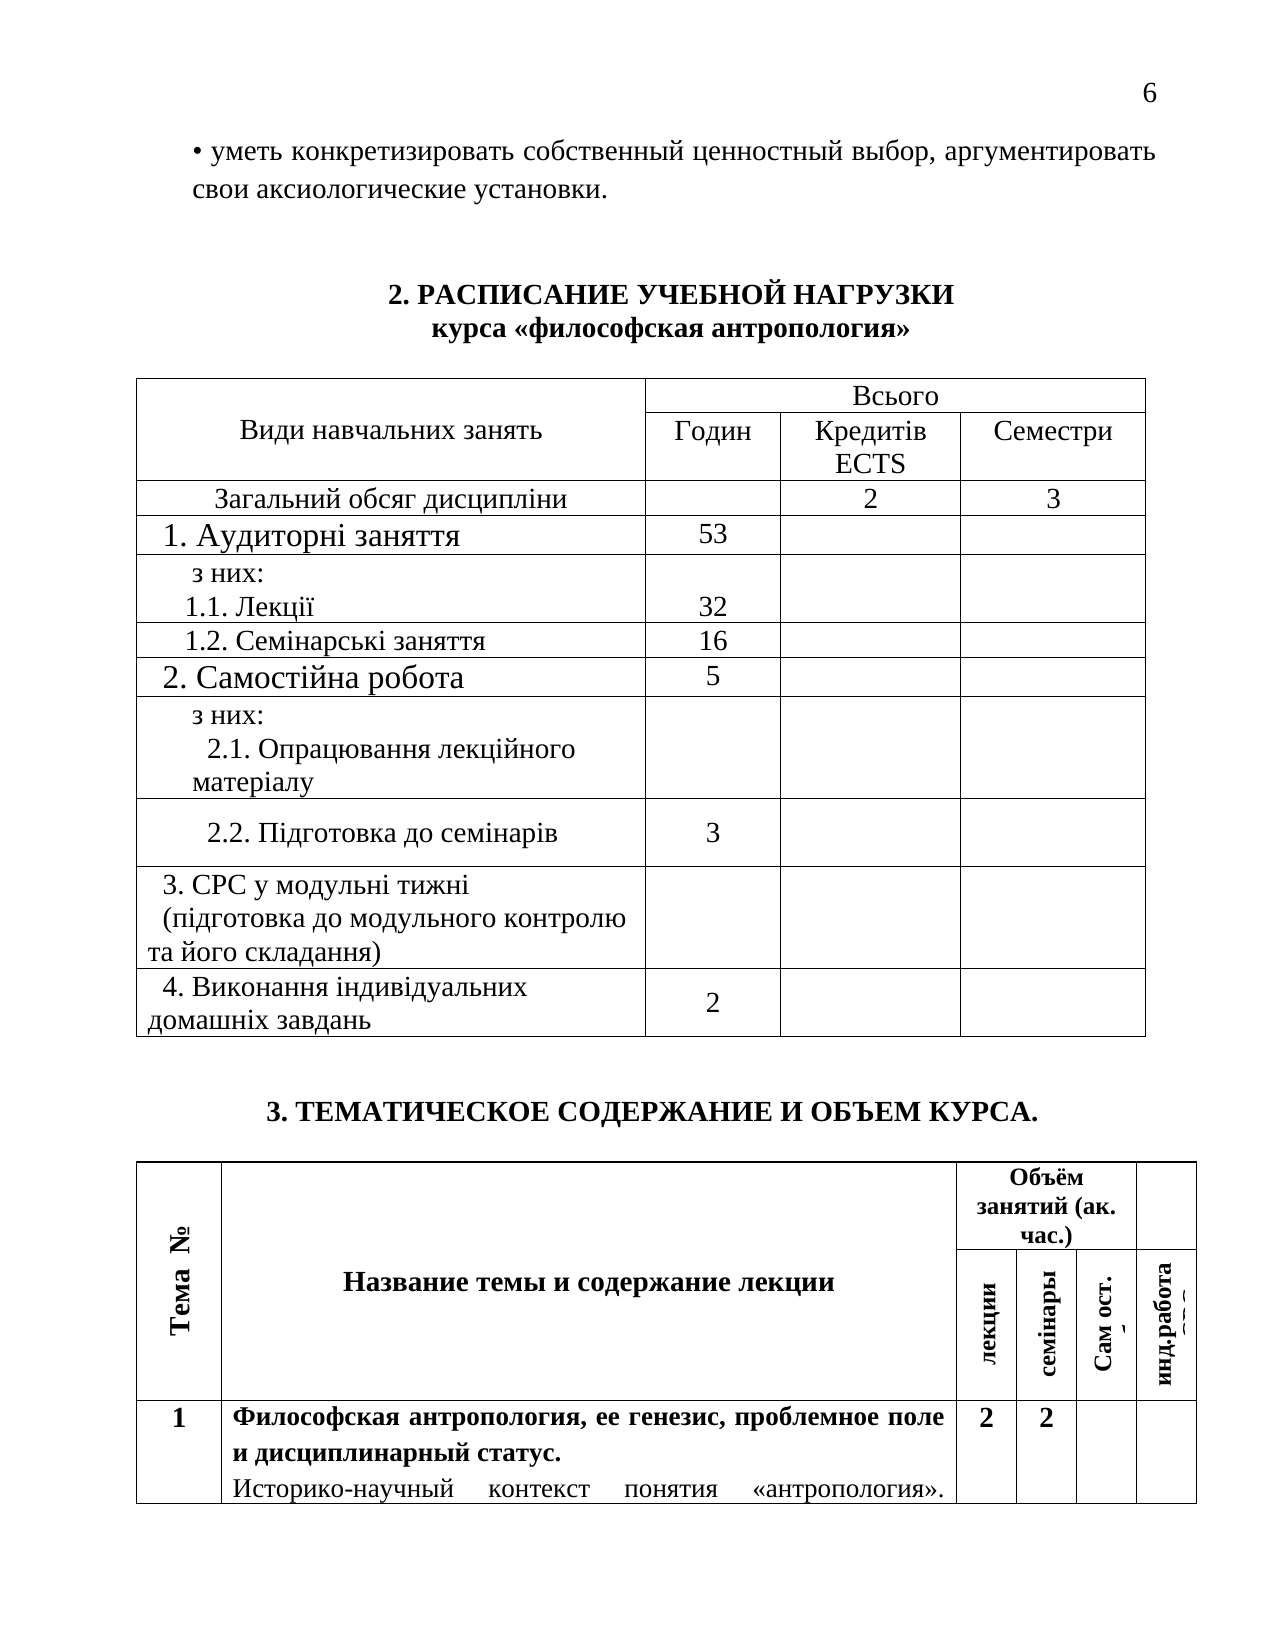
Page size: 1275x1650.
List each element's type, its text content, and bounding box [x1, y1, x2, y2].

table_cell 53 [646, 516, 780, 554]
table_cell [781, 799, 960, 866]
table_cell з них: 2.1. Опрацювання лекційного матеріалу [137, 697, 645, 798]
table_cell 2 [781, 481, 960, 515]
table_cell [961, 658, 1145, 696]
table_cell [646, 867, 780, 968]
table_cell 5 [646, 658, 780, 696]
table_cell лекции [957, 1250, 1016, 1399]
table_cell 32 [646, 555, 780, 622]
table_cell [781, 555, 960, 622]
table_cell Семестри [961, 413, 1145, 480]
table_cell 2.2. Підготовка до семінарів [137, 799, 645, 866]
table_cell [781, 658, 960, 696]
table_cell 2. Самостійна робота [137, 658, 645, 696]
table_cell Годин [646, 413, 780, 480]
table_header Тема № [137, 1163, 221, 1399]
table_cell инд.работа и СРС [1137, 1250, 1196, 1399]
text 2. РАСПИСАНИЕ УЧЕБНОЙ НАГРУЗКИ [185, 277, 1157, 310]
table_cell [961, 969, 1145, 1036]
table_cell [781, 697, 960, 798]
table_cell Загальний обсяг дисципліни [137, 481, 645, 515]
table_cell [961, 867, 1145, 968]
table_cell [646, 697, 780, 798]
table_header Всього [646, 379, 1145, 412]
table_cell [781, 867, 960, 968]
table_cell 2 [646, 969, 780, 1036]
table_header Объём занятий (ак. час.) [957, 1163, 1136, 1249]
table_cell [781, 969, 960, 1036]
table_cell 16 [646, 623, 780, 657]
table_header Название темы и содержание лекции [222, 1163, 956, 1399]
table_cell [961, 516, 1145, 554]
table_cell семінары [1017, 1250, 1076, 1399]
table_cell з них: 1.1. Лекції [137, 555, 645, 622]
table_cell Сам ост. работа [1077, 1250, 1136, 1399]
table_cell 3 [646, 799, 780, 866]
table_cell Кредитів ECTS [781, 413, 960, 480]
table_cell 3 [961, 481, 1145, 515]
table_cell [781, 516, 960, 554]
table_cell [1077, 1401, 1136, 1503]
table_cell [646, 481, 780, 515]
text • уметь конкретизировать собственный ценностный выбор, аргументировать свои аксиологические установки. [192, 133, 1157, 205]
table_cell [1137, 1401, 1196, 1503]
table_cell [961, 555, 1145, 622]
table_cell 2 [957, 1401, 1016, 1503]
table_cell 4. Виконання індивідуальних домашніх завдань [137, 969, 645, 1036]
table_cell [961, 623, 1145, 657]
table_header Види навчальних занять [137, 379, 645, 480]
table_header [1137, 1163, 1196, 1249]
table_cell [222, 1401, 956, 1503]
table_cell [781, 623, 960, 657]
table_cell 1.2. Семінарські заняття [137, 623, 645, 657]
text 3. ТЕМАТИЧЕСКОЕ СОДЕРЖАНИЕ И ОБЪЕМ КУРСА. [148, 1094, 1157, 1128]
table_cell 1 [137, 1401, 221, 1503]
table_cell [961, 697, 1145, 798]
text курса «философская антропология» [185, 310, 1157, 344]
table_cell [961, 799, 1145, 866]
table_cell 2 [1017, 1401, 1076, 1503]
table_cell 1. Аудиторні заняття [137, 516, 645, 554]
table_cell 3. СРС у модульні тижні (підготовка до модульного контролю та його складання) [137, 867, 645, 968]
